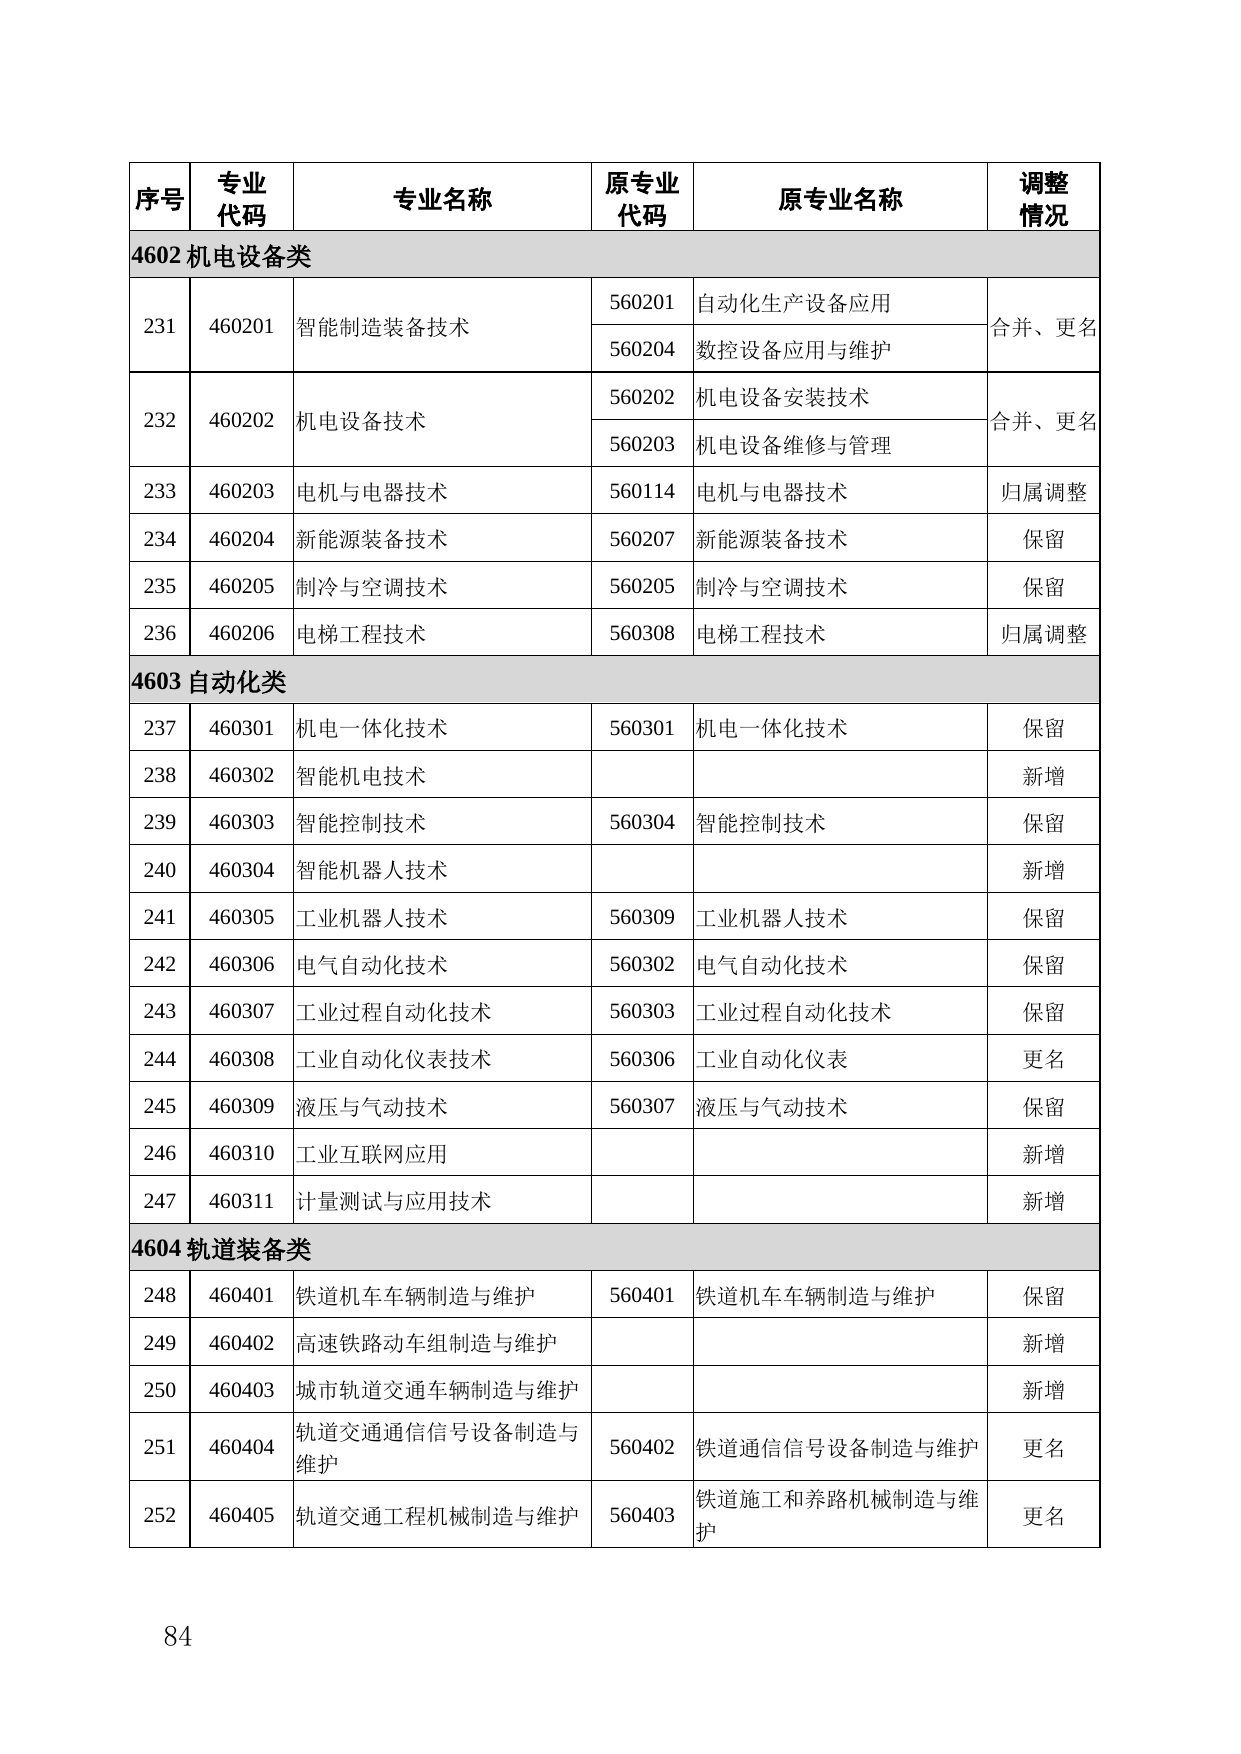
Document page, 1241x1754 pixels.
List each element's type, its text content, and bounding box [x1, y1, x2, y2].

table_cell 242 [130, 940, 189, 986]
table_cell 合并、更名 [988, 278, 1099, 371]
table_cell 460309 [191, 1082, 293, 1128]
table_cell 249 [130, 1318, 189, 1364]
table_cell 460304 [191, 845, 293, 892]
table_cell 460308 [191, 1035, 293, 1081]
table_cell 更名 [988, 1035, 1099, 1081]
table_cell 460401 [191, 1271, 293, 1317]
table_cell 机电设备技术 [294, 373, 591, 466]
table_cell 560303 [592, 987, 693, 1033]
table_cell 机电一体化技术 [694, 704, 987, 750]
table_cell 保留 [988, 987, 1099, 1033]
table_cell 轨道交通工程机械制造与维护 [294, 1481, 591, 1547]
table_cell [694, 1366, 987, 1412]
table_cell 液压与气动技术 [294, 1082, 591, 1128]
table_cell 460204 [191, 514, 293, 561]
table_cell 保留 [988, 798, 1099, 844]
table_cell 轨道交通通信信号设备制造与维护 [294, 1413, 591, 1479]
table_cell 560204 [592, 325, 693, 371]
table_cell 保留 [988, 1271, 1099, 1317]
table_cell 智能控制技术 [294, 798, 591, 844]
table_cell 460404 [191, 1413, 293, 1479]
table_cell [592, 845, 693, 892]
table_cell [592, 751, 693, 797]
table_cell 智能机器人技术 [294, 845, 591, 892]
table_cell 铁道通信信号设备制造与维护 [694, 1413, 987, 1479]
table_cell 250 [130, 1366, 189, 1412]
table_cell 电机与电器技术 [694, 467, 987, 513]
table_cell 252 [130, 1481, 189, 1547]
table_cell 电气自动化技术 [294, 940, 591, 986]
table_cell [592, 1318, 693, 1364]
table_cell 460205 [191, 562, 293, 608]
table_cell [592, 1129, 693, 1175]
table_cell 460302 [191, 751, 293, 797]
table_cell 保留 [988, 562, 1099, 608]
table_cell 251 [130, 1413, 189, 1479]
table_cell 保留 [988, 514, 1099, 561]
table_cell 数控设备应用与维护 [694, 325, 987, 371]
table_cell 智能控制技术 [694, 798, 987, 844]
table_cell 工业机器人技术 [694, 893, 987, 939]
table_cell 电气自动化技术 [694, 940, 987, 986]
table_cell 工业互联网应用 [294, 1129, 591, 1175]
table_cell 工业自动化仪表技术 [294, 1035, 591, 1081]
table_cell 新增 [988, 1129, 1099, 1175]
table_cell 248 [130, 1271, 189, 1317]
table_header 调整 情况 [988, 163, 1099, 229]
table_cell 电机与电器技术 [294, 467, 591, 513]
table_cell 244 [130, 1035, 189, 1081]
table_cell 工业自动化仪表 [694, 1035, 987, 1081]
table_cell 保留 [988, 893, 1099, 939]
table_cell [694, 845, 987, 892]
table_cell 243 [130, 987, 189, 1033]
table_cell 自动化生产设备应用 [694, 278, 987, 324]
table_header 原专业名称 [694, 163, 987, 229]
table_cell 机电一体化技术 [294, 704, 591, 750]
table_cell 铁道机车车辆制造与维护 [694, 1271, 987, 1317]
table_cell 铁道机车车辆制造与维护 [294, 1271, 591, 1317]
table_cell 560302 [592, 940, 693, 986]
table_cell 560301 [592, 704, 693, 750]
table_cell 工业过程自动化技术 [694, 987, 987, 1033]
table_cell 560306 [592, 1035, 693, 1081]
table_cell 560201 [592, 278, 693, 324]
table_header 专业 代码 [191, 163, 293, 229]
table_cell 460310 [191, 1129, 293, 1175]
table_cell 铁道施工和养路机械制造与维护 [694, 1481, 987, 1547]
table_cell 新增 [988, 845, 1099, 892]
table_cell 4602机电设备类 [130, 231, 1099, 277]
table_cell 560401 [592, 1271, 693, 1317]
table_cell [694, 1176, 987, 1223]
table_cell 460306 [191, 940, 293, 986]
table_cell 液压与气动技术 [694, 1082, 987, 1128]
table_cell 460303 [191, 798, 293, 844]
table_cell 归属调整 [988, 467, 1099, 513]
table_cell 新增 [988, 1176, 1099, 1223]
table_cell 460201 [191, 278, 293, 371]
table_cell 机电设备维修与管理 [694, 420, 987, 466]
table_cell 246 [130, 1129, 189, 1175]
table_cell 合并、更名 [988, 373, 1099, 466]
table_cell [694, 1129, 987, 1175]
table_cell 560202 [592, 373, 693, 419]
table_cell 保留 [988, 940, 1099, 986]
table_cell [592, 1366, 693, 1412]
table_cell 241 [130, 893, 189, 939]
table_cell 560402 [592, 1413, 693, 1479]
table_cell 460402 [191, 1318, 293, 1364]
table_cell 560309 [592, 893, 693, 939]
table_cell 新增 [988, 1366, 1099, 1412]
table_cell 234 [130, 514, 189, 561]
table_header 专业名称 [294, 163, 591, 229]
table_cell 238 [130, 751, 189, 797]
table_cell 560403 [592, 1481, 693, 1547]
table_cell 4604轨道装备类 [130, 1224, 1099, 1270]
table_cell 新增 [988, 751, 1099, 797]
table_cell 电梯工程技术 [694, 609, 987, 655]
table_cell 高速铁路动车组制造与维护 [294, 1318, 591, 1364]
table_cell 560207 [592, 514, 693, 561]
table_cell [694, 1318, 987, 1364]
table_cell 460307 [191, 987, 293, 1033]
table_cell 城市轨道交通车辆制造与维护 [294, 1366, 591, 1412]
table_cell 460311 [191, 1176, 293, 1223]
table_cell 460305 [191, 893, 293, 939]
table_cell 460202 [191, 373, 293, 466]
table_cell 工业机器人技术 [294, 893, 591, 939]
table_cell 231 [130, 278, 189, 371]
table_header 序号 [130, 163, 189, 229]
table_cell 新增 [988, 1318, 1099, 1364]
table_cell 240 [130, 845, 189, 892]
table_cell 233 [130, 467, 189, 513]
table_cell 460405 [191, 1481, 293, 1547]
table_cell 460403 [191, 1366, 293, 1412]
table_cell 560307 [592, 1082, 693, 1128]
table_cell 232 [130, 373, 189, 466]
table_cell [592, 1176, 693, 1223]
table_cell 更名 [988, 1481, 1099, 1547]
table_cell 245 [130, 1082, 189, 1128]
table_cell 新能源装备技术 [294, 514, 591, 561]
table_cell 4603自动化类 [130, 656, 1099, 702]
table_cell 保留 [988, 1082, 1099, 1128]
table_cell 560114 [592, 467, 693, 513]
table_cell 更名 [988, 1413, 1099, 1479]
table_cell 460206 [191, 609, 293, 655]
table_cell 460203 [191, 467, 293, 513]
table_cell 235 [130, 562, 189, 608]
table_cell 保留 [988, 704, 1099, 750]
table_cell 制冷与空调技术 [294, 562, 591, 608]
table_cell 460301 [191, 704, 293, 750]
table_cell 560203 [592, 420, 693, 466]
table_cell 560205 [592, 562, 693, 608]
table_cell 计量测试与应用技术 [294, 1176, 591, 1223]
table_cell 239 [130, 798, 189, 844]
table_cell 智能制造装备技术 [294, 278, 591, 371]
table_cell 560308 [592, 609, 693, 655]
table_cell 236 [130, 609, 189, 655]
table_cell 工业过程自动化技术 [294, 987, 591, 1033]
table_cell 制冷与空调技术 [694, 562, 987, 608]
table_header 原专业 代码 [592, 163, 693, 229]
table_cell 电梯工程技术 [294, 609, 591, 655]
table_cell [694, 751, 987, 797]
table_cell 归属调整 [988, 609, 1099, 655]
table_cell 237 [130, 704, 189, 750]
table_cell 机电设备安装技术 [694, 373, 987, 419]
table_cell 560304 [592, 798, 693, 844]
table_cell 智能机电技术 [294, 751, 591, 797]
table_cell 新能源装备技术 [694, 514, 987, 561]
table_cell 247 [130, 1176, 189, 1223]
